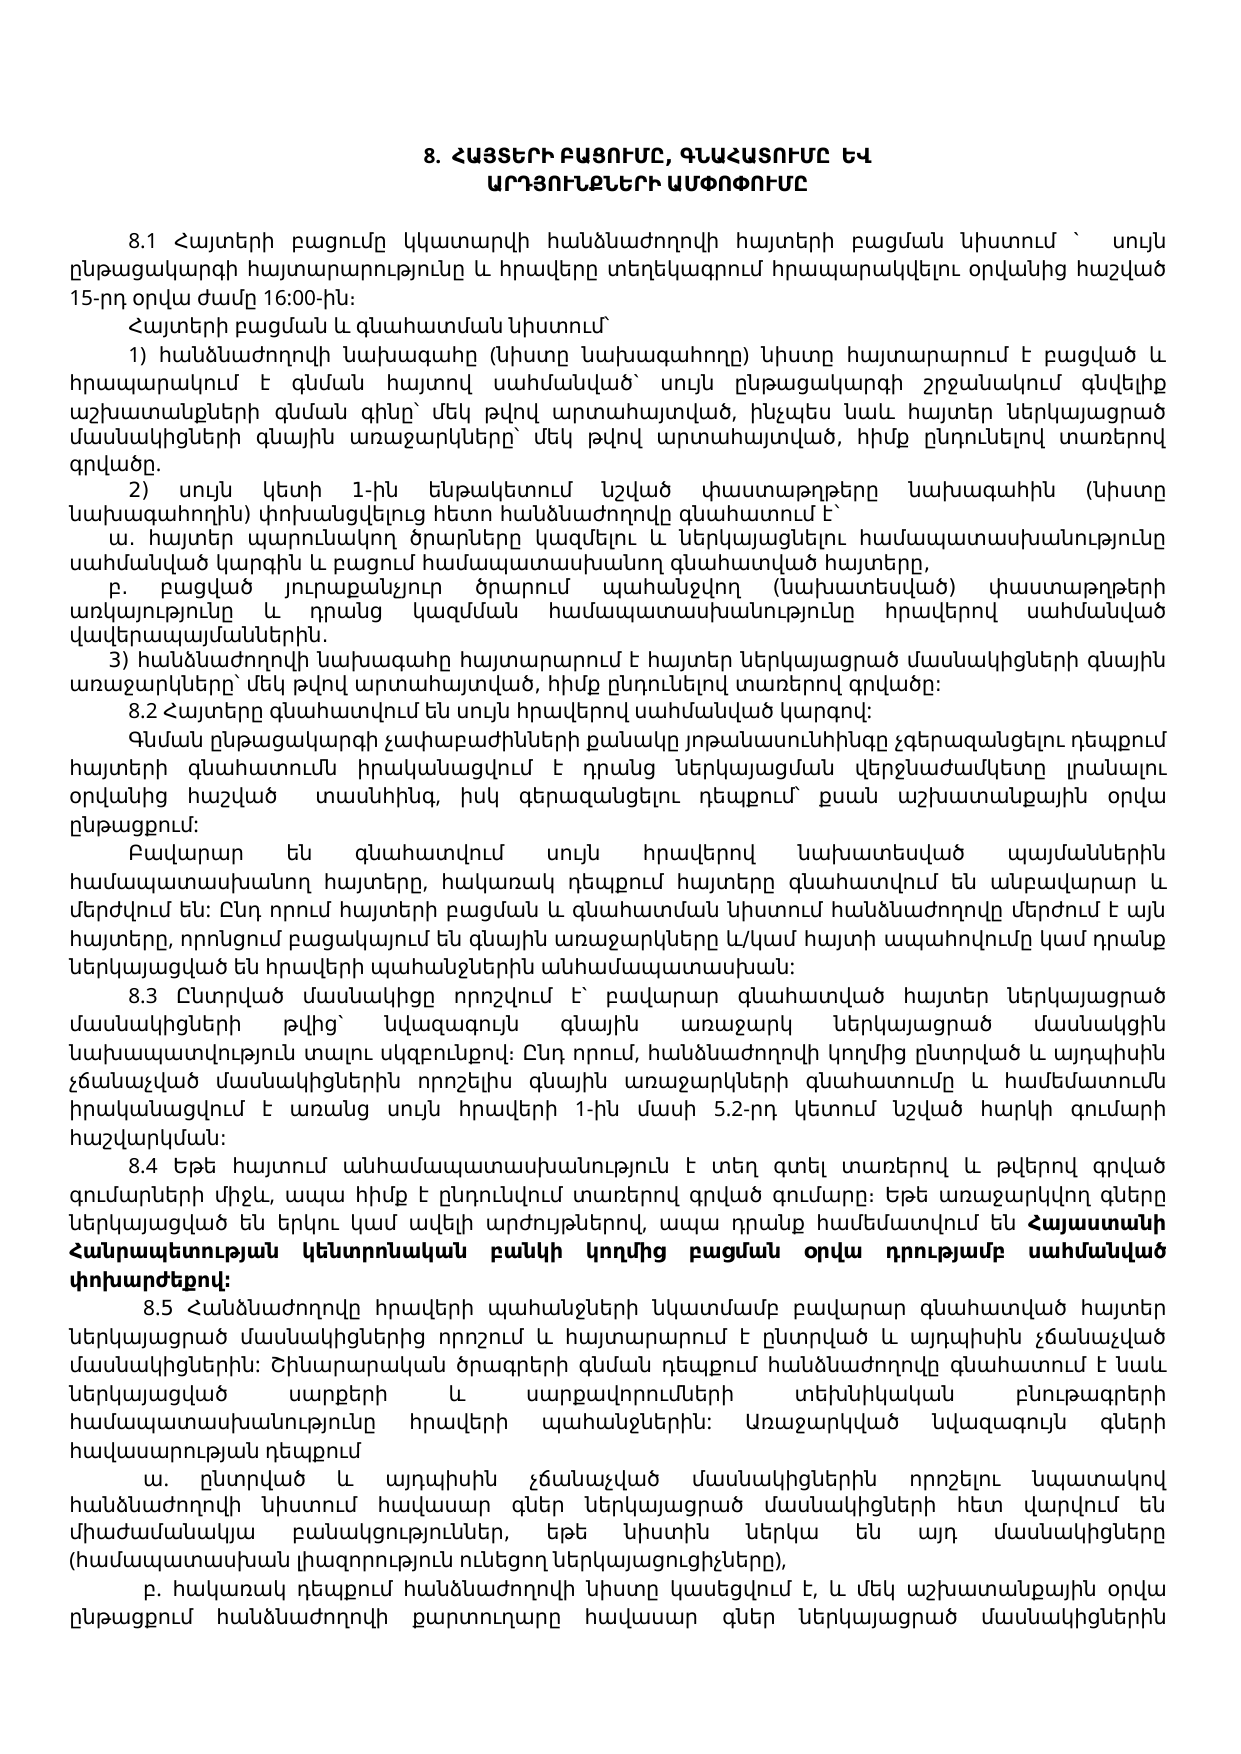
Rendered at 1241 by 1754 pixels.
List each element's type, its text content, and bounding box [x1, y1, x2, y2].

text 8.4 Եթե հայտում անհամապատասխանություն է տեղ գտել տառերով և թվերով գրված գումարների միջև, ապա հիմք է ընդունվում տառերով գրված գումարը։ Եթե առաջարկվող գները ներկայացված են երկու կամ ավելի արժույթներով, ապա դրանք համեմատվում են Հայաստանի Հանրապետության կենտրոնական բանկի կողմից բացման օրվա դրությամբ սահմանված փոխարժեքով։ [69, 1151, 1167, 1293]
text Բավարար են գնահատվում սույն հրավերով նախատեսված պայմաններին համապատասխանող հայտերը, հակառակ դեպքում հայտերը գնահատվում են անբավարար և մերժվում են: Ընդ որում հայտերի բացման և գնահատման նիստում հանձնաժողովը մերժում է այն հայտերը, որոնցում բացակայում են գնային առաջարկները և/կամ հայտի ապահովումը կամ դրանք ներկայացված են հրավերի պահանջներին անհամապատասխան: [69, 838, 1167, 981]
text 1) հանձնաժողովի նախագահը (նիստը նախագահողը) նիստը հայտարարում է բացված և հրապարակում է գնման հայտով սահմանված` սույն ընթացակարգի շրջանակում գնվելիք աշխատանքների գնման գինը՝ մեկ թվով արտահայտված, ինչպես նաև հայտեր ներկայացրած մասնակիցների գնային առաջարկները՝ մեկ թվով արտահայտված, հիմք ընդունելով տառերով գրվածը. [69, 340, 1167, 478]
text 8.3 Ընտրված մասնակիցը որոշվում է` բավարար գնահատված հայտեր ներկայացրած մասնակիցների թվից` նվազագույն գնային առաջարկ ներկայացրած մասնակցին նախապատվություն տալու սկզբունքով։ Ընդ որում, հանձնաժողովի կողմից ընտրված և այդպիսին չճանաչված մասնակիցներին որոշելիս գնային առաջարկների գնահատումը և համեմատումն իրականացվում է առանց սույն հրավերի 1-ին մասի 5.2-րդ կետում նշված հարկի գումարի հաշվարկման: [69, 981, 1167, 1151]
text 8.1 Հայտերի բացումը կկատարվի հանձնաժողովի հայտերի բացման նիստում ` սույն ընթացակարգի հայտարարությունը և հրավերը տեղեկագրում հրապարակվելու օրվանից հաշված 15-րդ օրվա ժամը 16:00-ին։ [69, 226, 1167, 311]
text բ. բացված յուրաքանչյուր ծրարում պահանջվող (նախատեսված) փաստաթղթերի առկայությունը և դրանց կազմման համապատասխանությունը հրավերով սահմանված վավերապայմաններին. [69, 575, 1167, 648]
text 8. ՀԱՅՏԵՐԻ ԲԱՑՈՒՄԸ, ԳՆԱՀԱՏՈՒՄԸ ԵՎ [69, 141, 1167, 169]
text ա. ընտրված և այդպիսին չճանաչված մասնակիցներին որոշելու նպատակով հանձնաժողովի նիստում հավասար գներ ներկայացրած մասնակիցների հետ վարվում են միաժամանակյա բանակցություններ, եթե նիստին ներկա են այդ մասնակիցները (համապատասխան լիազորություն ունեցող ներկայացուցիչները), [69, 1464, 1167, 1574]
text 8.5 Հանձնաժողովը հրավերի պահանջների նկատմամբ բավարար գնահատված հայտեր ներկայացրած մասնակիցներից որոշում և հայտարարում է ընտրված և այդպիսին չճանաչված մասնակիցներին: Շինարարական ծրագրերի գնման դեպքում հանձնաժողովը գնահատում է նաև ներկայացված սարքերի և սարքավորումների տեխնիկական բնութագրերի համապատասխանությունը հրավերի պահանջներին: Առաջարկված նվազագույն գների հավասարության դեպքում [69, 1293, 1167, 1464]
text ա. հայտեր պարունակող ծրարները կազմելու և ներկայացնելու համապատասխանությունը սահմանված կարգին և բացում համապատասխանող գնահատված հայտերը, [69, 526, 1167, 575]
text 2) սույն կետի 1-ին ենթակետում նշված փաստաթղթերը նախագահին (նիստը նախագահողին) փոխանցվելուց հետո հանձնաժողովը գնահատում է` [69, 478, 1167, 526]
text Գնման ընթացակարգի չափաբաժինների քանակը յոթանասունհինգը չգերազանցելու դեպքում հայտերի գնահատումն իրականացվում է դրանց ներկայացման վերջնաժամկետը լրանալու օրվանից հաշված տասնհինգ, իսկ գերազանցելու դեպքում՝ քսան աշխատանքային օրվա ընթացքում: [69, 725, 1167, 838]
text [69, 1574, 1167, 1631]
text 3) հանձնաժողովի նախագահը հայտարարում է հայտեր ներկայացրած մասնակիցների գնային առաջարկները՝ մեկ թվով արտահայտված, հիմք ընդունելով տառերով գրվածը: [69, 648, 1167, 696]
text 8.2 Հայտերը գնահատվում են սույն հրավերով սահմանված կարգով: [69, 696, 1167, 725]
text ԱՐԴՅՈՒՆՔՆԵՐԻ ԱՄՓՈՓՈՒՄԸ [69, 169, 1167, 198]
text Հայտերի բացման և գնահատման նիստում՝ [69, 311, 1167, 340]
